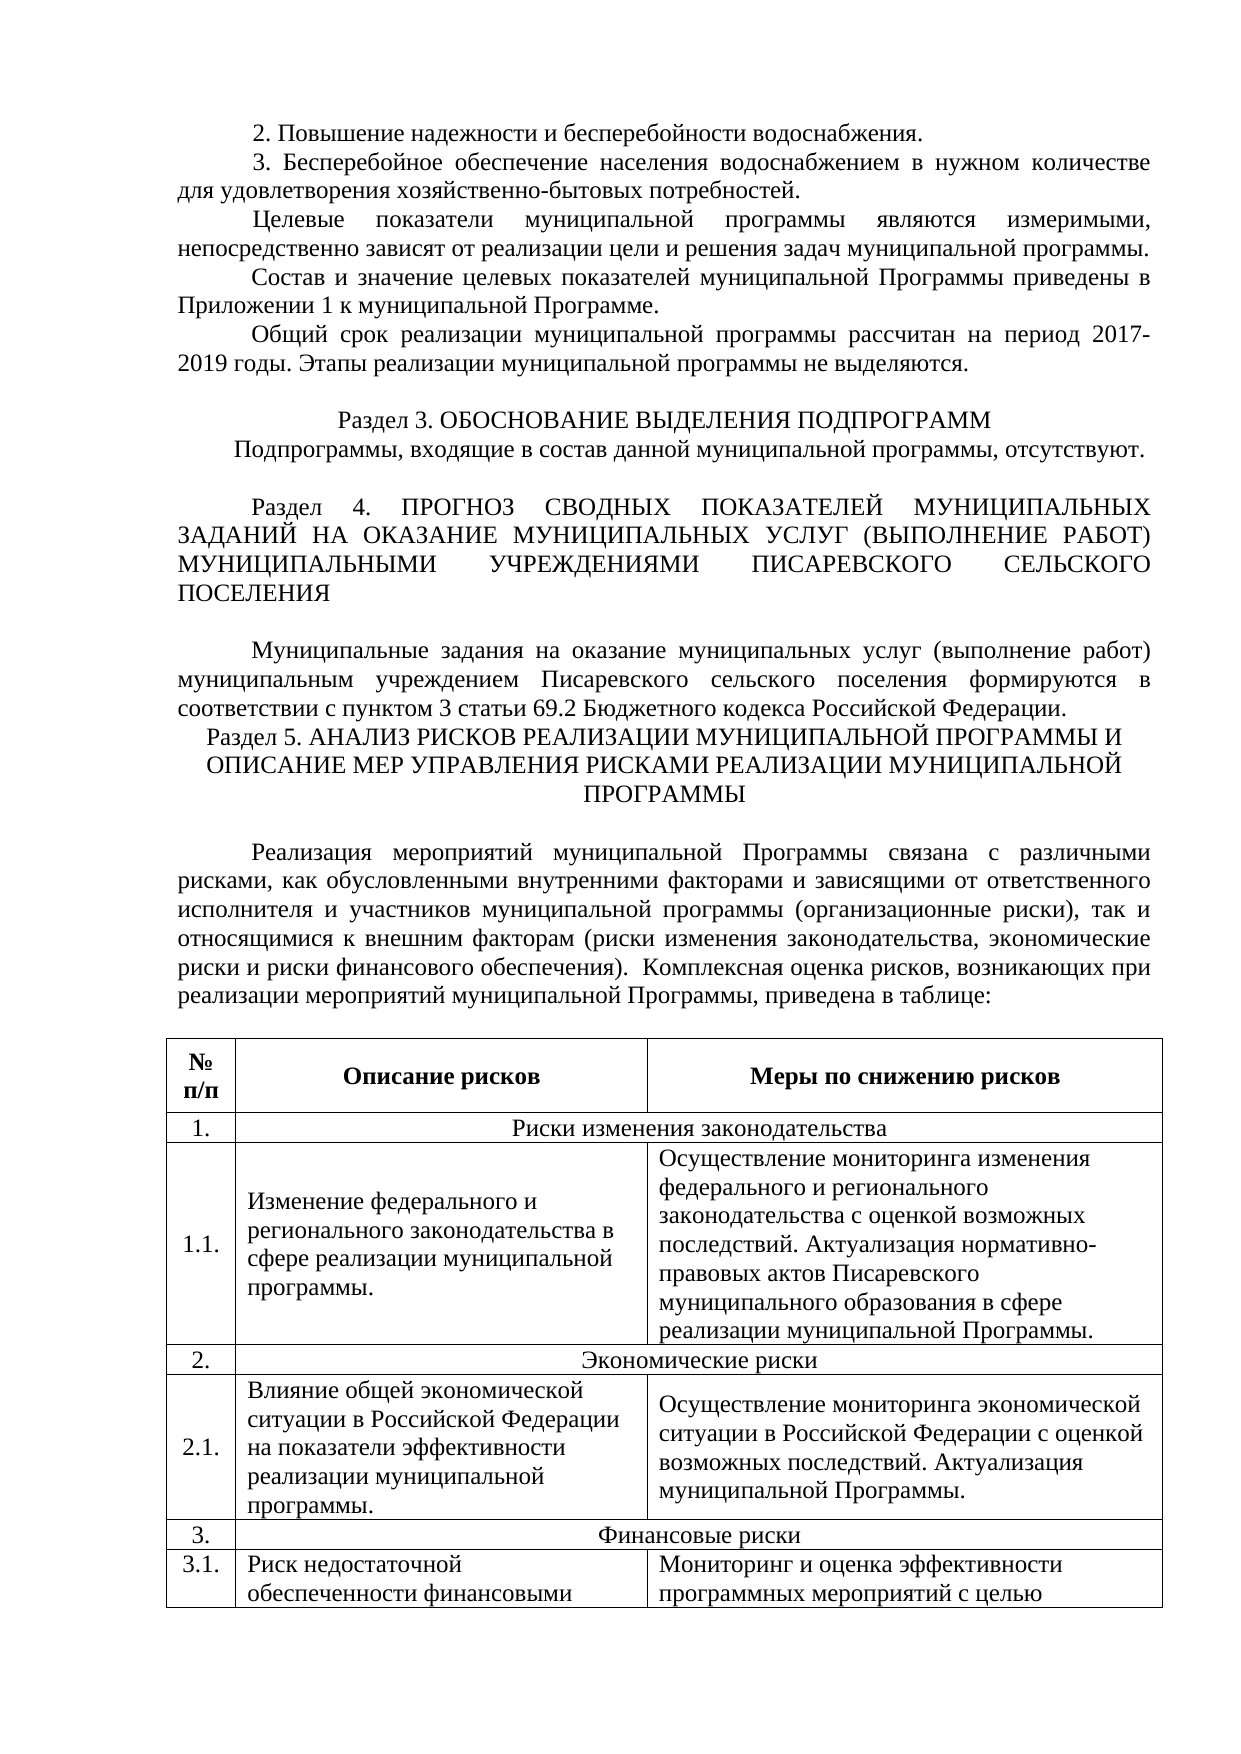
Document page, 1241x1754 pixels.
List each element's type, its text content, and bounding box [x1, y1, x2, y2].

table_cell Риски изменения законодательства [236, 1113, 1162, 1142]
text 3. Бесперебойное обеспечение населения водоснабжением в нужном количестве для удовлетворения хозяйственно-бытовых потребностей. [177, 147, 1152, 204]
table_cell Осуществление мониторинга изменения федерального и регионального законодательства с оценкой возможных последствий. Актуализация нормативно-правовых актов Писаревского муниципального образования в сфере реализации муниципальной Программы. [648, 1143, 1162, 1344]
text Подпрограммы, входящие в состав данной муниципальной программы, отсутствуют. [177, 434, 1152, 463]
text Муниципальные задания на оказание муниципальных услуг (выполнение работ) муниципальным учреждением Писаревского сельского поселения формируются в соответствии с пунктом 3 статьи 69.2 Бюджетного кодекса Российской Федерации. [177, 636, 1152, 722]
table_cell 1.1. [167, 1143, 235, 1344]
table_cell 2. [167, 1345, 235, 1374]
text Раздел 4. ПРОГНОЗ СВОДНЫХ ПОКАЗАТЕЛЕЙ МУНИЦИПАЛЬНЫХ ЗАДАНИЙ НА ОКАЗАНИЕ МУНИЦИПАЛЬНЫХ УСЛУГ (ВЫПОЛНЕНИЕ РАБОТ) МУНИЦИПАЛЬНЫМИ УЧРЕЖДЕНИЯМИ ПИСАРЕВСКОГО СЕЛЬСКОГО ПОСЕЛЕНИЯ [177, 492, 1152, 607]
table_cell Экономические риски [236, 1345, 1162, 1374]
table_cell Осуществление мониторинга экономической ситуации в Российской Федерации с оценкой возможных последствий. Актуализация муниципальной Программы. [648, 1375, 1162, 1519]
table_cell Финансовые риски [236, 1520, 1162, 1548]
text Состав и значение целевых показателей муниципальной Программы приведены в Приложении 1 к муниципальной Программе. [177, 262, 1152, 319]
table_cell 1. [167, 1113, 235, 1142]
table_cell 3. [167, 1520, 235, 1548]
table_header Меры по снижению рисков [648, 1039, 1162, 1112]
text Реализация мероприятий муниципальной Программы связана с различными рисками, как обусловленными внутренними факторами и зависящими от ответственного исполнителя и участников муниципальной программы (организационные риски), так и относящимися к внешним факторам (риски изменения законодательства, экономические риски и риски финансового обеспечения). Комплексная оценка рисков, возникающих при реализации мероприятий муниципальной Программы, приведена в таблице: [177, 837, 1152, 1009]
table_cell 2.1. [167, 1375, 235, 1519]
table_header Описание рисков [236, 1039, 647, 1112]
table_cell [236, 1550, 647, 1607]
text Раздел 5. АНАЛИЗ РИСКОВ РЕАЛИЗАЦИИ МУНИЦИПАЛЬНОЙ ПРОГРАММЫ И ОПИСАНИЕ МЕР УПРАВЛЕНИЯ РИСКАМИ РЕАЛИЗАЦИИ МУНИЦИПАЛЬНОЙ ПРОГРАММЫ [177, 722, 1152, 808]
table_cell Изменение федерального и регионального законодательства в сфере реализации муниципальной программы. [236, 1143, 647, 1344]
table_cell 3.1. [167, 1550, 235, 1607]
text Общий срок реализации муниципальной программы рассчитан на период 2017-2019 годы. Этапы реализации муниципальной программы не выделяются. [177, 319, 1152, 377]
table_header № п/п [167, 1039, 235, 1112]
text Раздел 3. ОБОСНОВАНИЕ ВЫДЕЛЕНИЯ ПОДПРОГРАММ [177, 406, 1152, 434]
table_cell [648, 1550, 1162, 1607]
text Целевые показатели муниципальной программы являются измеримыми, непосредственно зависят от реализации цели и решения задач муниципальной программы. [177, 204, 1152, 262]
table_cell Влияние общей экономической ситуации в Российской Федерации на показатели эффективности реализации муниципальной программы. [236, 1375, 647, 1519]
text 2. Повышение надежности и бесперебойности водоснабжения. [177, 118, 1152, 147]
